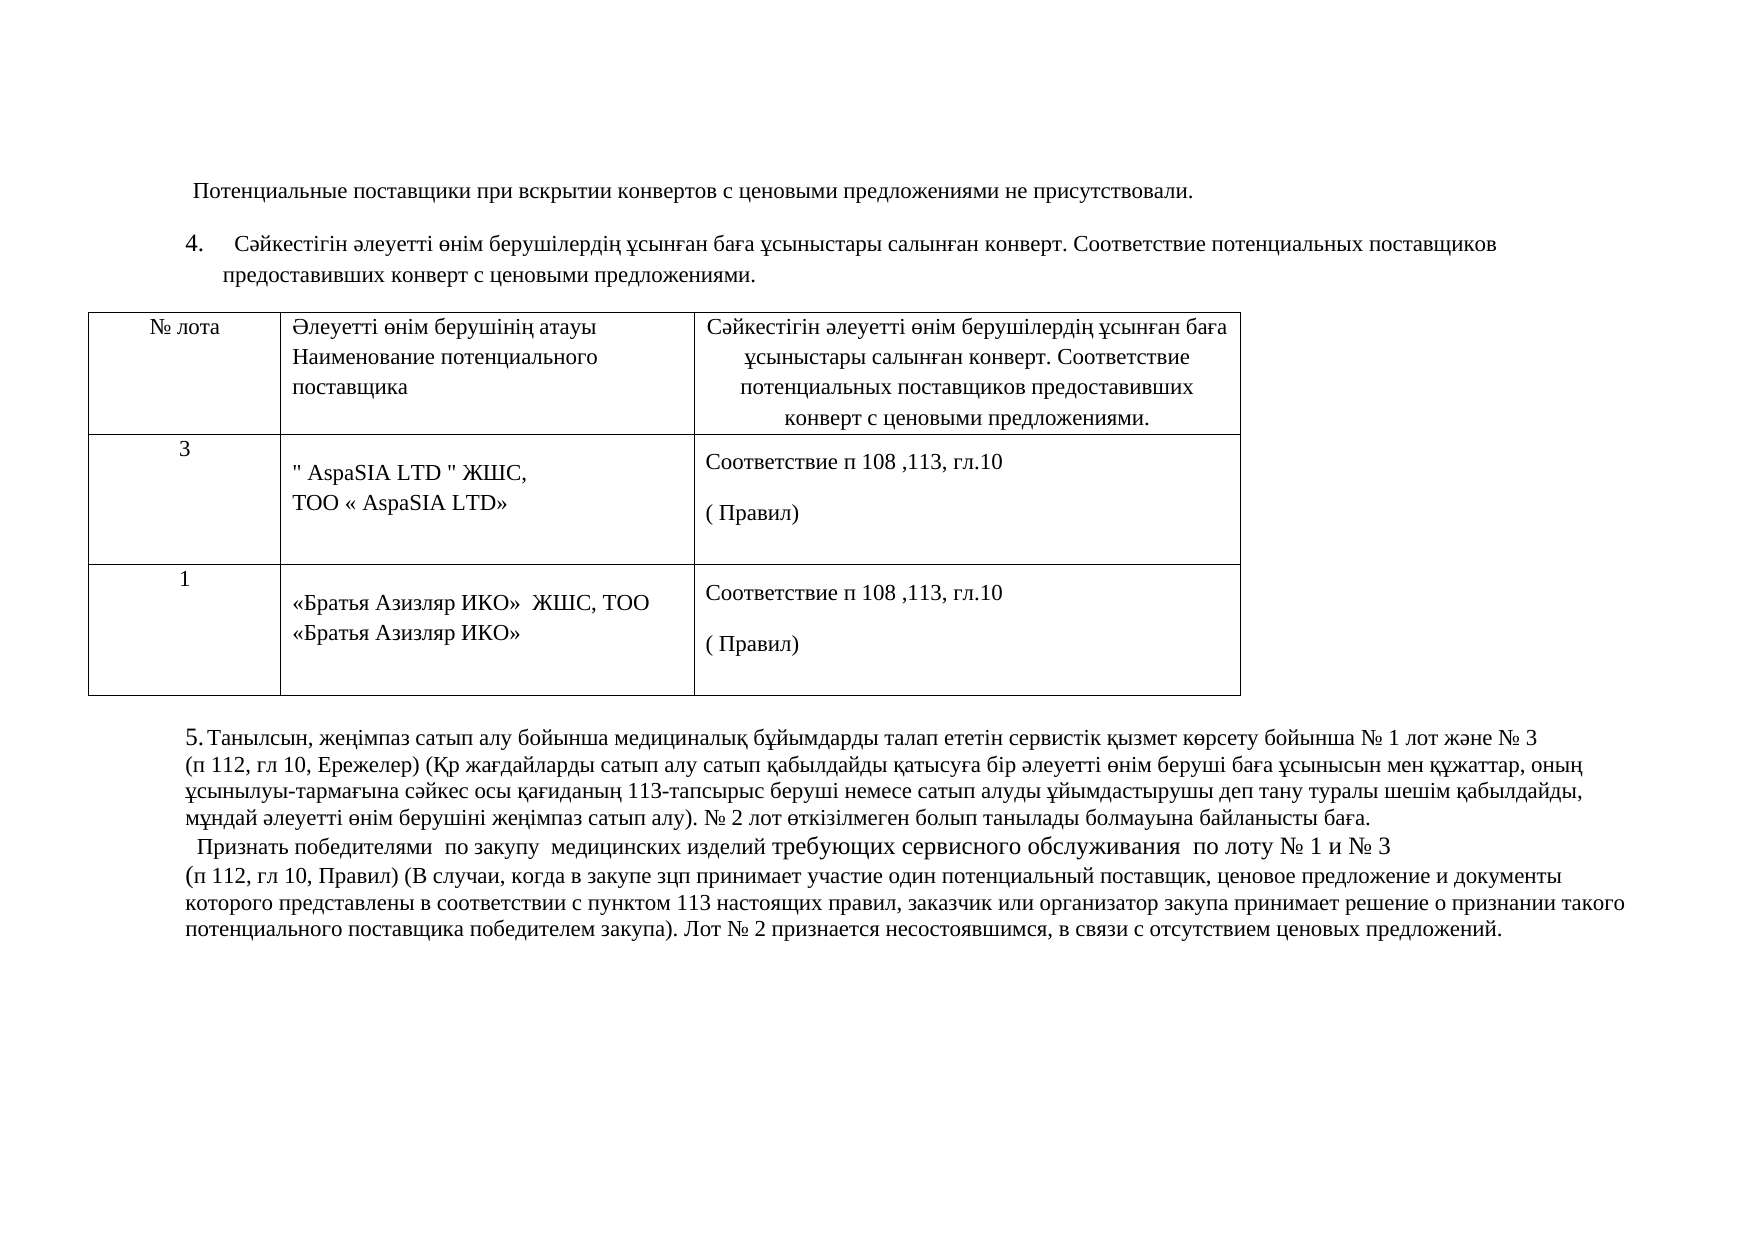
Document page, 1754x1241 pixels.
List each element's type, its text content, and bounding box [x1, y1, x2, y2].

table_cell " AspaSIA LTD " ЖШС, ТОО « AspaSIA LTD» [281, 435, 694, 564]
text Признать победителями по закупу медицинских изделий требующих сервисного обслуживания по лоту № 1 и № 3 [185, 831, 1636, 860]
table_cell Соответствие п 108 ,113, гл.10 ( Правил) [695, 565, 1240, 694]
list Танылсын, жеңімпаз сатып алу бойынша медициналық бұйымдарды талап ететін сервистік қызмет көрсету бойынша № 1 лот және № 3 [185, 722, 1636, 751]
table_cell 1 [89, 565, 280, 694]
table_header Сәйкестігін әлеуетті өнім берушілердің ұсынған баға ұсыныстары салынған конверт. Соответствие потенциальных поставщиков предоставивших конверт с ценовыми предложениями. [695, 313, 1240, 434]
table_header № лота [89, 313, 280, 434]
table_cell 3 [89, 435, 280, 564]
table_cell «Братья Азизляр ИКО» ЖШС, ТОО «Братья Азизляр ИКО» [281, 565, 694, 694]
list Сәйкестігін әлеуетті өнім берушілердің ұсынған баға ұсыныстары салынған конверт. Соответствие потенциальных поставщиков предоставивших конверт с ценовыми предложениями. [185, 228, 1636, 287]
table_header Әлеуетті өнім берушінің атауы Наименование потенциального поставщика [281, 313, 694, 434]
text Потенциальные поставщики при вскрытии конвертов с ценовыми предложениями не присутствовали. [118, 177, 1636, 203]
table_cell Соответствие п 108 ,113, гл.10 ( Правил) [695, 435, 1240, 564]
text (п 112, гл 10, Правил) (В случаи, когда в закупе зцп принимает участие один потенциальный поставщик, ценовое предложение и документы которого представлены в соответствии с пунктом 113 настоящих правил, заказчик или организатор закупа принимает решение о признании такого потенциального поставщика победителем закупа). Лот № 2 признается несостоявшимся, в связи с отсутствием ценовых предложений. [185, 860, 1636, 942]
text (п 112, гл 10, Ережелер) (Қр жағдайларды сатып алу сатып қабылдайды қатысуға бір әлеуетті өнім беруші баға ұсынысын мен құжаттар, оның ұсынылуы-тармағына сәйкес осы қағиданың 113-тапсырыс беруші немесе сатып алуды ұйымдастырушы деп тану туралы шешім қабылдайды, мұндай әлеуетті өнім берушіні жеңімпаз сатып алу). № 2 лот өткізілмеген болып танылады болмауына байланысты баға. [185, 751, 1636, 831]
